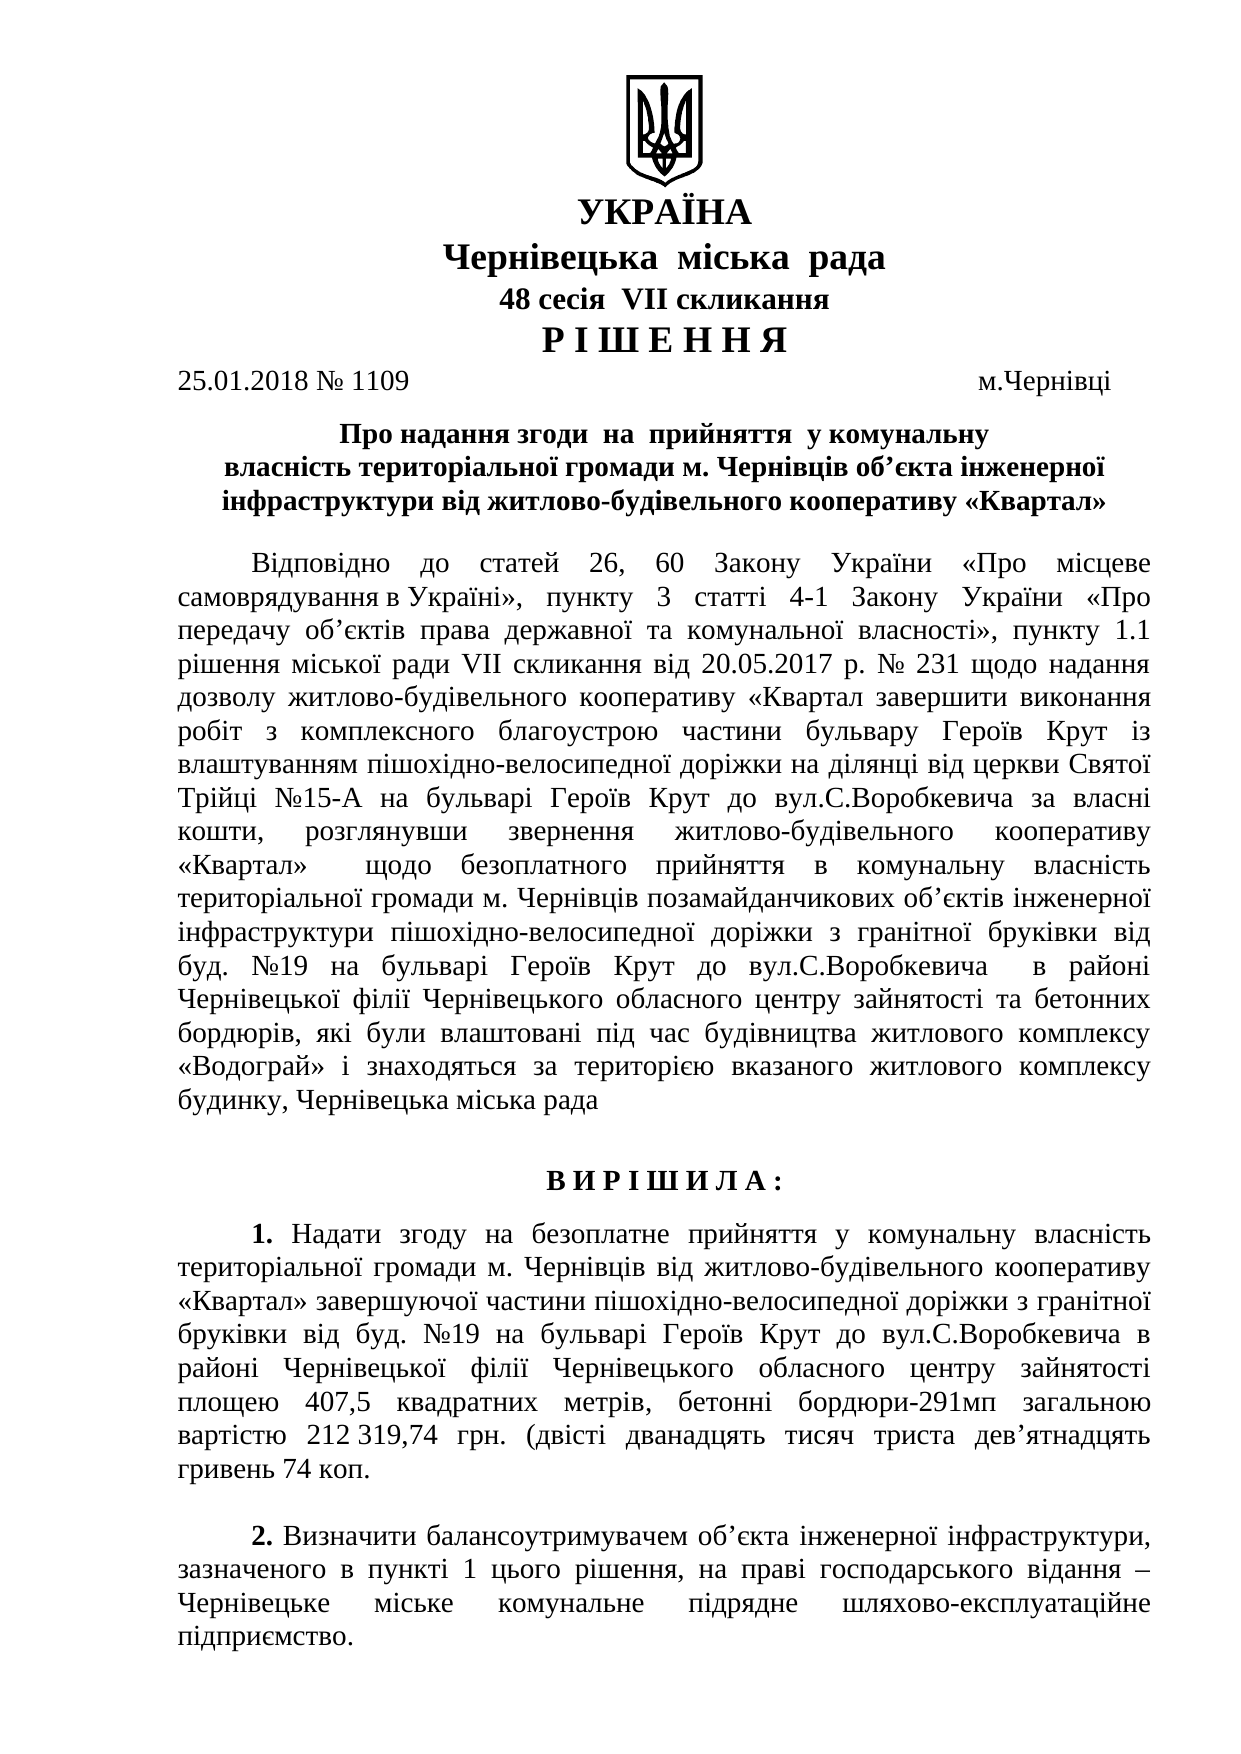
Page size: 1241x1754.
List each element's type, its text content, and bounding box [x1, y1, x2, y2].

subtitle Р І Ш Е Н Н Я [177, 318, 1152, 361]
text власність територіальної громади м. Чернівців об’єкта інженерної інфраструктури від житлово-будівельного кооперативу «Квартал» [177, 449, 1152, 516]
text 25.01.2018 № 1109 м.Чернівці [177, 363, 1152, 397]
text 48 сесія VІІ скликання [177, 280, 1152, 316]
text В И Р І Ш И Л А : [177, 1163, 1152, 1197]
text Про надання згоди на прийняття у комунальну [177, 416, 1152, 449]
text 2. Визначити балансоутримувачем об’єкта інженерної інфраструктури, зазначеного в пункті 1 цього рішення, на праві господарського відання – Чернівецьке міське комунальне підрядне шляхово-експлуатаційне підприємство. [177, 1518, 1152, 1652]
text УКРАЇНА [177, 189, 1152, 233]
subtitle Чернівецька міська рада [177, 235, 1152, 278]
text Відповідно до статей 26, 60 Закону України «Про місцеве самоврядування в Україні», пункту 3 статті 4-1 Закону України «Про передачу об’єктів права державної та комунальної власності», пункту 1.1 рішення міської ради VІІ скликання від 20.05.2017 р. № 231 щодо надання дозволу житлово-будівельного кооперативу «Квартал завершити виконання робіт з комплексного благоустрою частини бульвару Героїв Крут із влаштуванням пішохідно-велосипедної доріжки на ділянці від церкви Святої Трійці №15-А на бульварі Героїв Крут до вул.С.Воробкевича за власні кошти, розглянувши звернення житлово-будівельного кооперативу «Квартал» щодо безоплатного прийняття в комунальну власність територіальної громади м. Чернівців позамайданчикових обʼєктів інженерної інфраструктури пішохідно-велосипедної доріжки з гранітної бруківки від буд. №19 на бульварі Героїв Крут до вул.С.Воробкевича в районі Чернівецької філії Чернівецького обласного центру зайнятості та бетонних бордюрів, які були влаштовані під час будівництва житлового комплексу «Водограй» і знаходяться за територією вказаного житлового комплексу будинку, Чернівецька міська рада [177, 545, 1152, 1115]
text 1. Надати згоду на безоплатне прийняття у комунальну власність територіальної громади м. Чернівців від житлово-будівельного кооперативу «Квартал» завершуючої частини пішохідно-велосипедної доріжки з гранітної бруківки від буд. №19 на бульварі Героїв Крут до вул.С.Воробкевича в районі Чернівецької філії Чернівецького обласного центру зайнятості площею 407,5 квадратних метрів, бетонні бордюри-291мп загальною вартістю 212 319,74 грн. (двісті дванадцять тисяч триста девʼятнадцять гривень 74 коп. [177, 1216, 1152, 1484]
